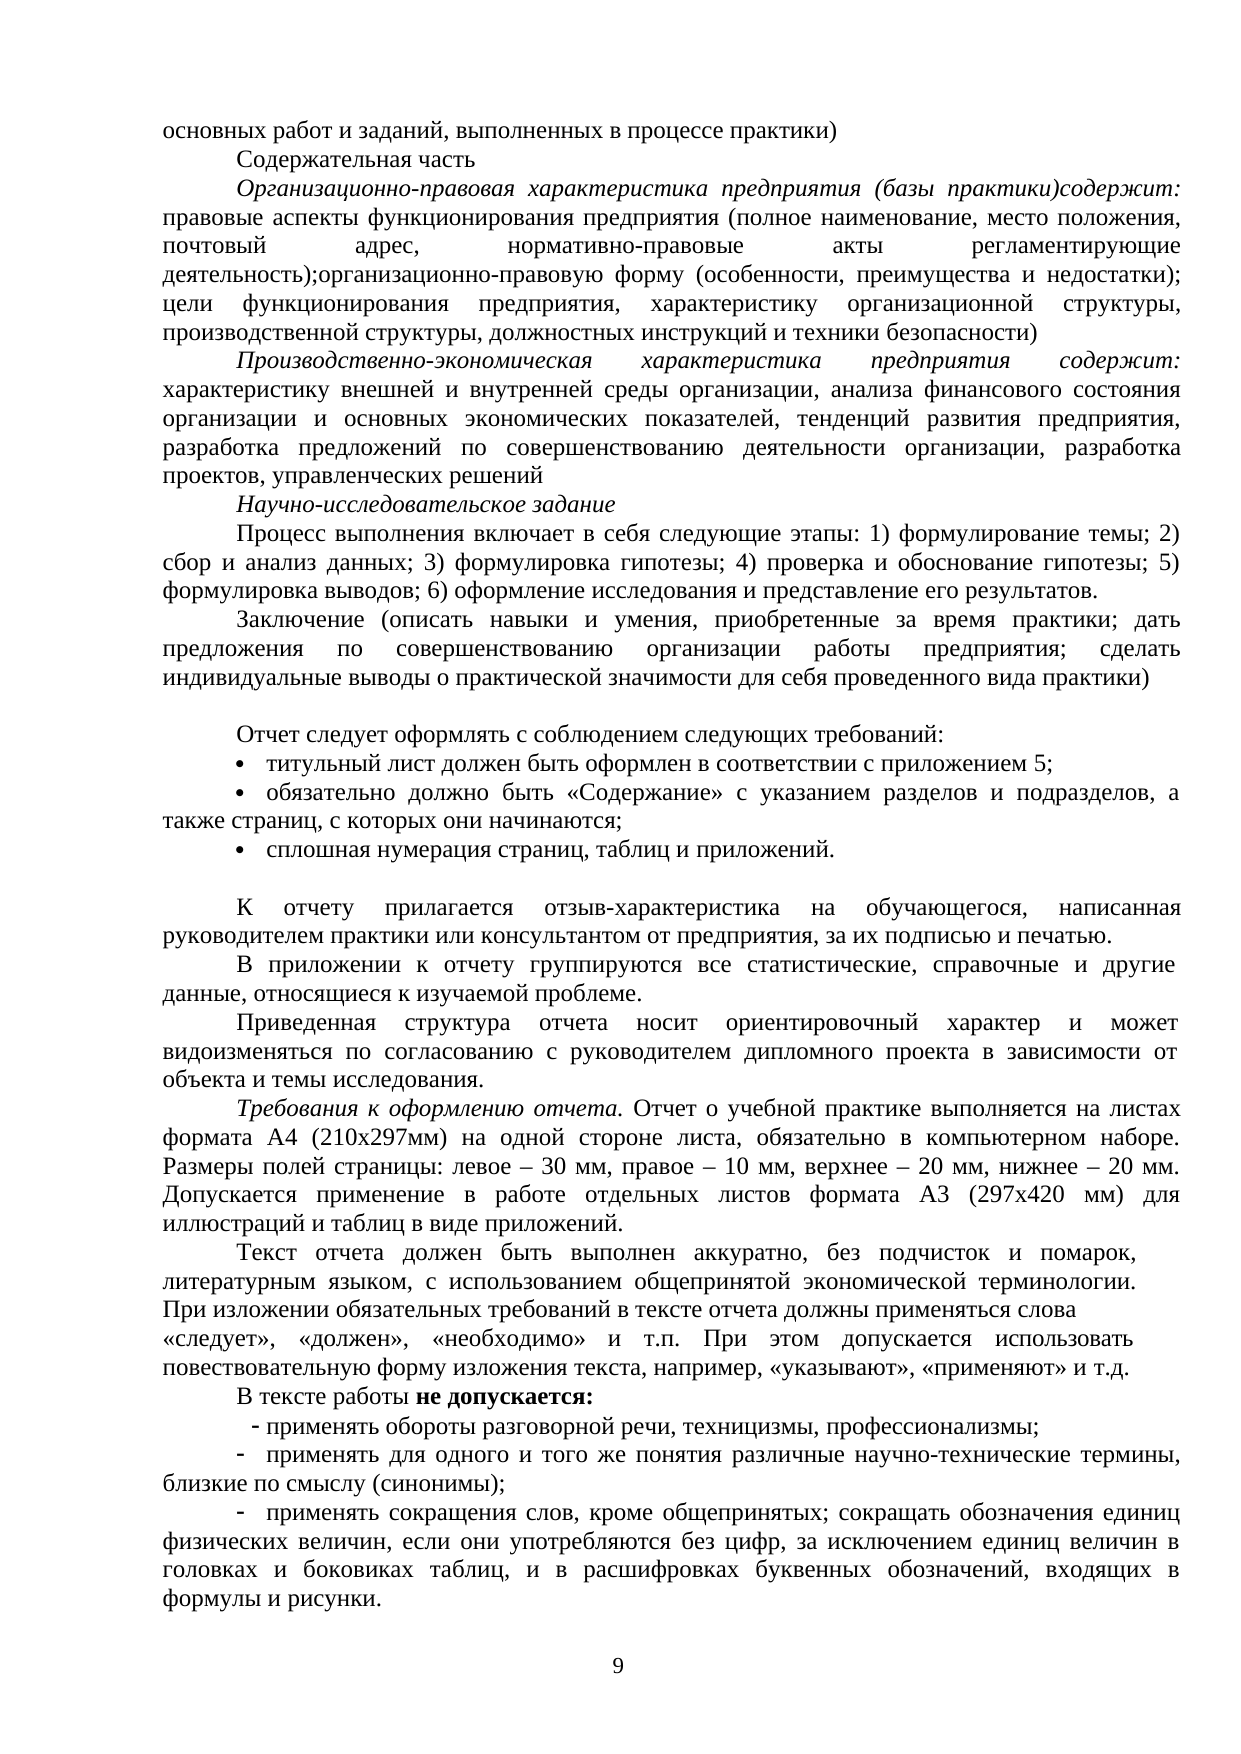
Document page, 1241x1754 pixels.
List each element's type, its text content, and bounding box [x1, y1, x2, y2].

text Заключение (описать навыки и умения, приобретенные за время практики; дать предложения по совершенствованию организации работы предприятия; сделать индивидуальные выводы о практической значимости для себя проведенного вида практики) [162, 604, 1181, 691]
text Производственно-экономическая характеристика предприятия содержит: характеристику внешней и внутренней среды организации, анализа финансового состояния организации и основных экономических показателей, тенденций развития предприятия, разработка предложений по совершенствованию деятельности организации, разработка проектов, управленческих решений [162, 346, 1182, 489]
list применять для одного и того же понятия различные научно-технические термины, близкие по смыслу (синонимы); [162, 1440, 1182, 1497]
text Отчет следует оформлять с соблюдением следующих требований: [236, 719, 1205, 748]
list сплошная нумерация страниц, таблиц и приложений. [236, 834, 1205, 863]
text К отчету прилагается отзыв-характеристика на обучающегося, написанная руководителем практики или консультантом от предприятия, за их подписью и печатью. [162, 892, 1182, 949]
text Приведенная структура отчета носит ориентировочный характер и может видоизменяться по согласованию с руководителем дипломного проекта в зависимости от объекта и темы исследования. [162, 1007, 1178, 1093]
text «следует», «должен», «необходимо» и т.п. При этом допускается использовать повествовательную форму изложения текста, например, «указывают», «применяют» и т.д. [162, 1323, 1137, 1381]
text Организационно-правовая характеристика предприятия (базы практики)содержит: правовые аспекты функционирования предприятия (полное наименование, место положения, почтовый адрес, нормативно-правовые акты регламентирующие деятельность);организационно-правовую форму (особенности, преимущества и недостатки); цели функционирования предприятия, характеристику организационной структуры, производственной структуры, должностных инструкций и техники безопасности) [162, 173, 1182, 346]
list применять обороты разговорной речи, техницизмы, профессионализмы; [177, 1410, 1205, 1440]
text Процесс выполнения включает в себя следующие этапы: 1) формулирование темы; 2) сбор и анализ данных; 3) формулировка гипотезы; 4) проверка и обоснование гипотезы; 5) формулировка выводов; 6) оформление исследования и представление его результатов. [162, 518, 1181, 604]
text В тексте работы не допускается: [236, 1381, 1205, 1409]
list титульный лист должен быть оформлен в соответствии с приложением 5; [236, 748, 1205, 777]
text В приложении к отчету группируются все статистические, справочные и другие данные, относящиеся к изучаемой проблеме. [162, 949, 1176, 1007]
text Требования к оформлению отчета. Отчет о учебной практике выполняется на листах формата А4 (210х297мм) на одной стороне листа, обязательно в компьютерном наборе. Размеры полей страницы: левое – 30 мм, правое – 10 мм, верхнее – 20 мм, нижнее – 20 мм. Допускается применение в работе отдельных листов формата А3 (297х420 мм) для иллюстраций и таблиц в виде приложений. [162, 1093, 1181, 1237]
text основных работ и заданий, выполненных в процессе практики) Содержательная часть [162, 115, 839, 173]
text Научно-исследовательское задание [236, 489, 1205, 518]
list обязательно должно быть «Содержание» с указанием разделов и подразделов, а также страниц, с которых они начинаются; [162, 777, 1181, 834]
list применять сокращения слов, кроме общепринятых; сокращать обозначения единиц физических величин, если они употребляются без цифр, за исключением единиц величин в головках и боковиках таблиц, и в расшифровках буквенных обозначений, входящих в формулы и рисунки. [162, 1497, 1181, 1612]
text Текст отчета должен быть выполнен аккуратно, без подчисток и помарок, литературным языком, с использованием общепринятой экономической терминологии. При изложении обязательных требований в тексте отчета должны применяться слова [162, 1237, 1137, 1323]
